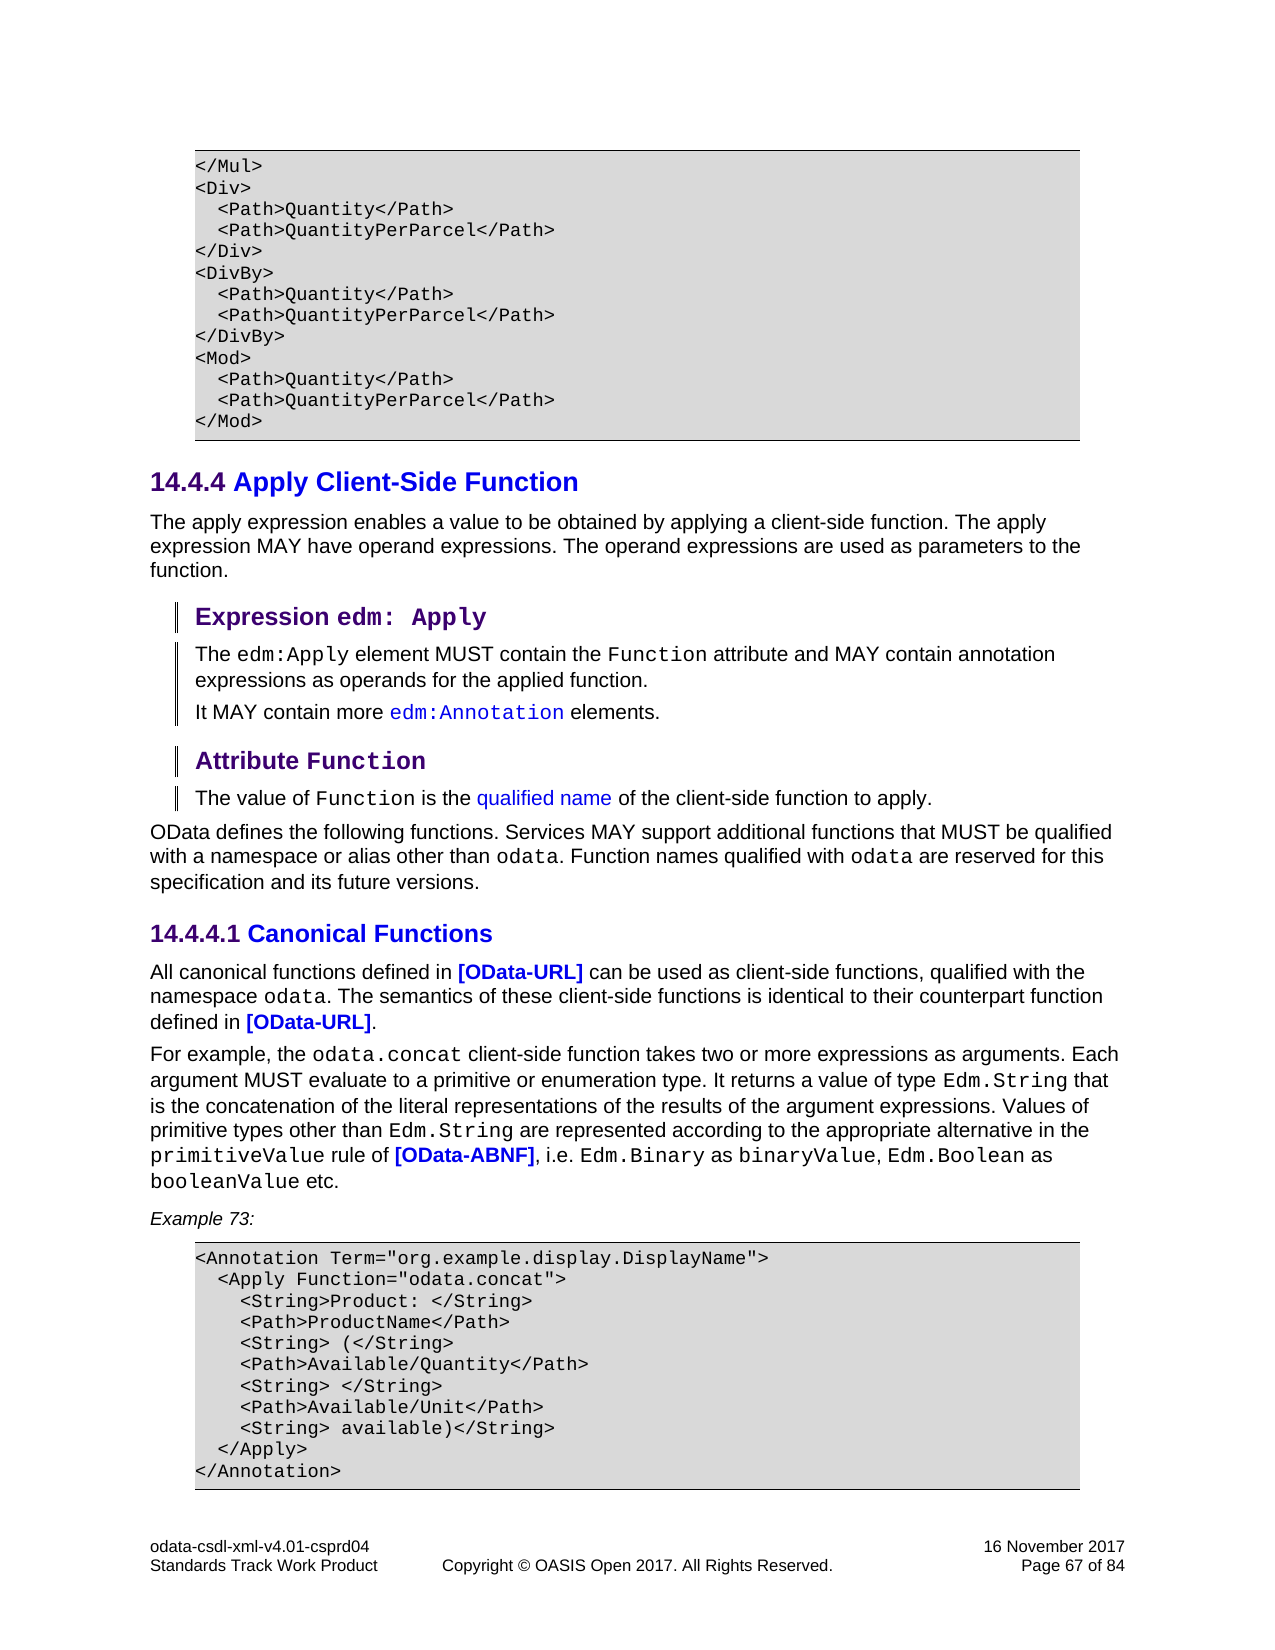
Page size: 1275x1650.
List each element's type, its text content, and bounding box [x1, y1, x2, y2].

text <Div> [195, 171, 1080, 192]
text </DivBy> [195, 320, 1080, 341]
text All canonical functions defined in [OData-URL] can be used as client-side functions, qualified with the namespace odata. The semantics of these client-side functions is identical to their counterpart function defined in [OData-URL]. [150, 960, 1125, 1033]
text Example 73: [150, 1207, 1125, 1229]
text <Path>Quantity</Path> [195, 277, 1080, 299]
text </Apply> </Annotation> [195, 1433, 1080, 1489]
text <DivBy> [195, 256, 1080, 277]
text </Mul> [195, 151, 1080, 171]
text <Path>Quantity</Path> [195, 192, 1080, 214]
text The apply expression enables a value to be obtained by applying a client-side function. The apply expression MAY have operand expressions. The operand expressions are used as parameters to the function. [150, 509, 1125, 581]
text <String> available)</String> [195, 1412, 1080, 1433]
text </Div> [195, 235, 1080, 256]
subtitle Canonical Functions [150, 918, 1125, 947]
text <Path>QuantityPerParcel</Path> [195, 299, 1080, 320]
text <Path>QuantityPerParcel</Path> [195, 384, 1080, 405]
text <Annotation Term="org.example.display.DisplayName"> <Apply Function="odata.concat"> <String>Product: </String> <Path>ProductName</Path> <String> (</String> <Path>Available/Quantity</Path> [195, 1243, 1080, 1369]
text <Mod> [195, 341, 1080, 362]
subtitle Expression edm: Apply [178, 602, 1125, 633]
text For example, the odata.concat client-side function takes two or more expressions as arguments. Each argument MUST evaluate to a primitive or enumeration type. It returns a value of type Edm.String that is the concatenation of the literal representations of the results of the argument expressions. Values of primitive types other than Edm.String are represented according to the appropriate alternative in the primitiveValue rule of [OData-ABNF], i.e. Edm.Binary as binaryValue, Edm.Boolean as booleanValue etc. [150, 1042, 1125, 1195]
text </Mod> [195, 405, 1080, 440]
text The value of Function is the qualified name of the client-side function to apply. [178, 786, 1080, 811]
text The edm:Apply element MUST contain the Function attribute and MAY contain annotation expressions as operands for the applied function. [178, 642, 1080, 691]
text <String> </String> <Path>Available/Unit</Path> [195, 1369, 1080, 1412]
text OData defines the following functions. Services MAY support additional functions that MUST be qualified with a namespace or alias other than odata. Function names qualified with odata are reserved for this specification and its future versions. [150, 820, 1125, 893]
text <Path>Quantity</Path> [195, 362, 1080, 384]
subtitle Apply Client-Side Function [150, 466, 1125, 497]
text <Path>QuantityPerParcel</Path> [195, 214, 1080, 235]
subtitle Attribute Function [178, 746, 1125, 777]
text It MAY contain more edm:Annotation elements. [178, 700, 1080, 726]
